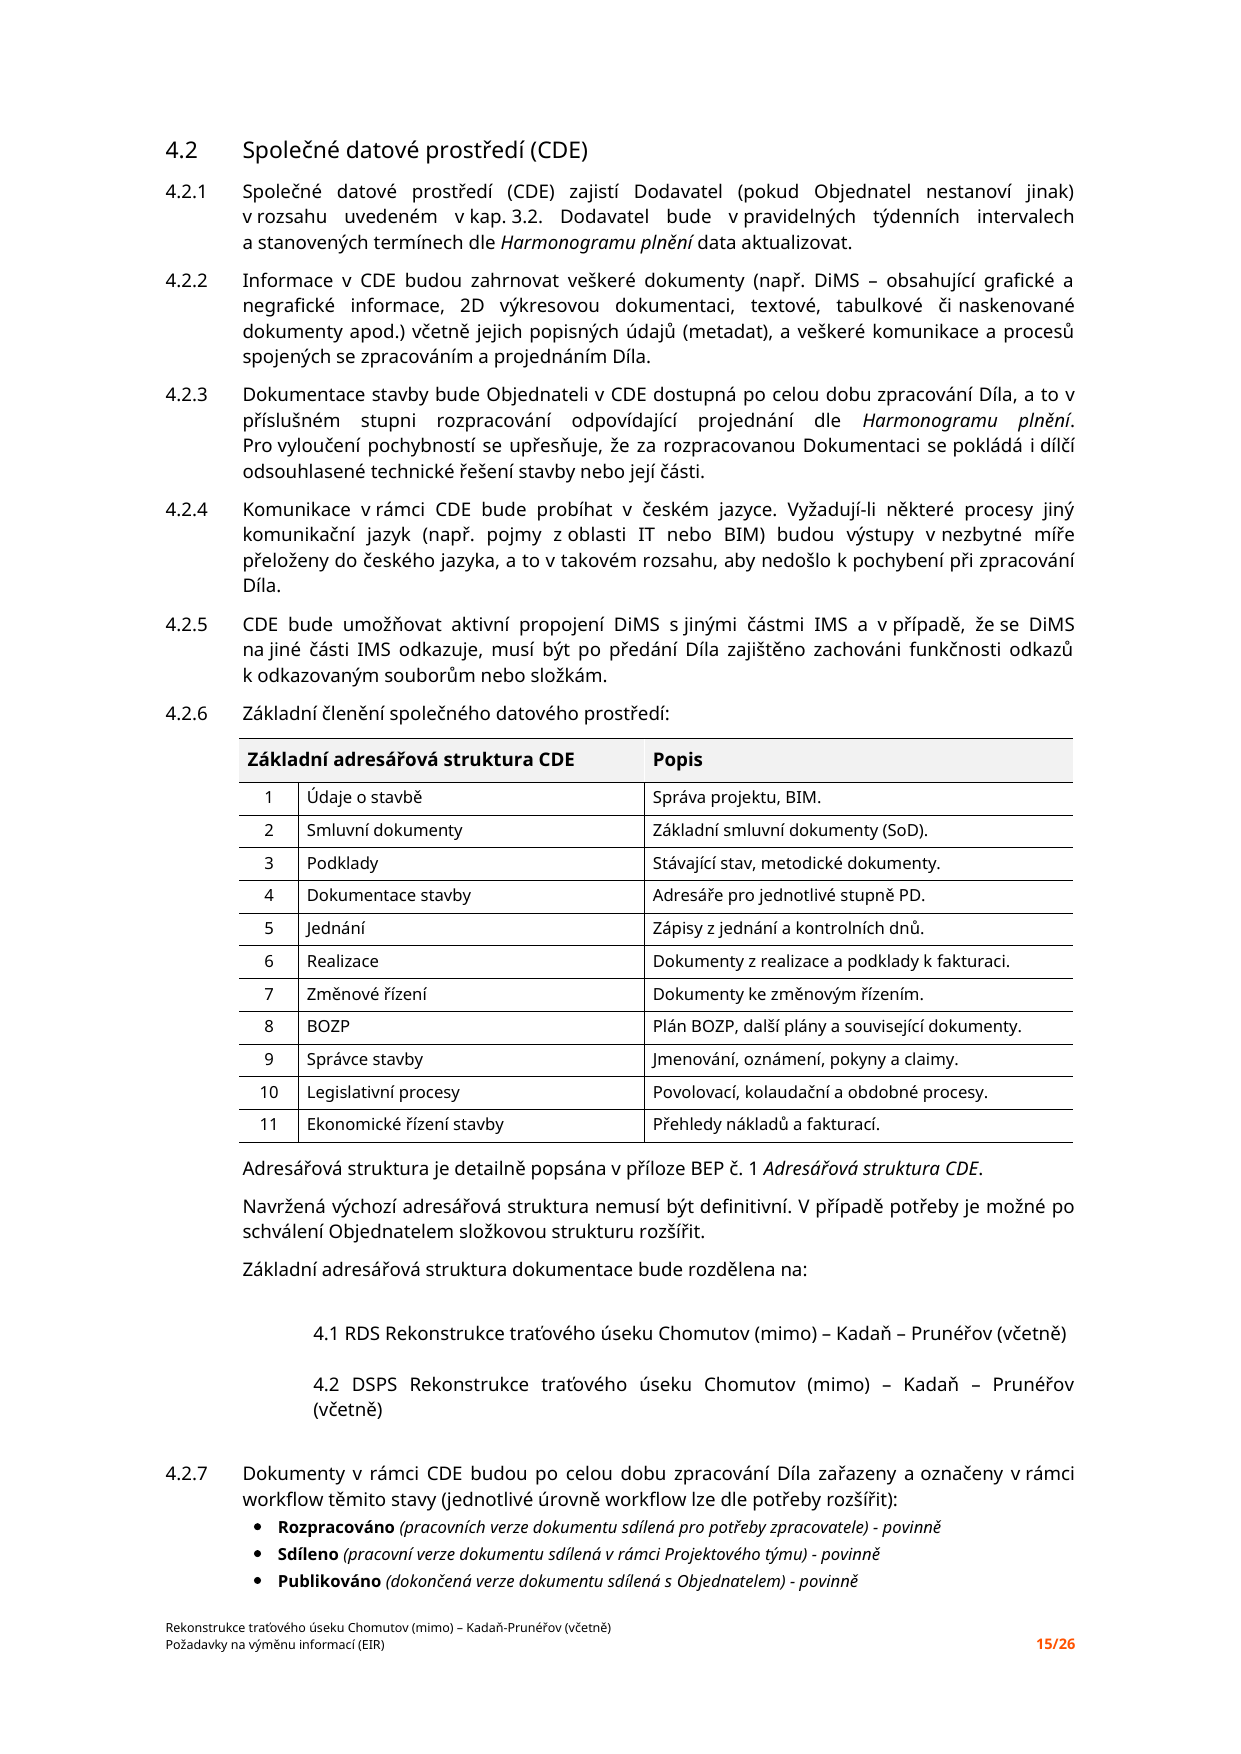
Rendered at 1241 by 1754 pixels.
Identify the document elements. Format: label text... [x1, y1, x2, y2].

text Komunikace v rámci CDE bude probíhat v českém jazyce. Vyžadují-li některé procesy jiný komunikační jazyk (např. pojmy z oblasti IT nebo BIM) budou výstupy v nezbytné míře přeloženy do českého jazyka, a to v takovém rozsahu, aby nedošlo k pochybení při zpracování Díla. [165, 496, 1075, 598]
text Sdíleno (pracovní verze dokumentu sdílená v rámci Projektového týmu) - povinně [254, 1542, 1075, 1565]
text Publikováno (dokončená verze dokumentu sdílená s Objednatelem) - povinně [254, 1569, 1075, 1592]
table_cell BOZP [299, 1012, 644, 1043]
table_cell Adresáře pro jednotlivé stupně PD. [645, 881, 1073, 913]
table_cell 11 [239, 1110, 298, 1142]
table_cell 9 [239, 1045, 298, 1076]
table_cell Dokumenty z realizace a podklady k fakturaci. [645, 946, 1073, 978]
table_cell 3 [239, 848, 298, 880]
list 4.2 DSPS Rekonstrukce traťového úseku Chomutov (mimo) – Kadaň – Prunéřov (včetně) [313, 1371, 1075, 1422]
table_header Základní adresářová struktura CDE [239, 739, 644, 782]
table_cell Správce stavby [299, 1045, 644, 1076]
text Rozpracováno (pracovních verze dokumentu sdílená pro potřeby zpracovatele) - povinně [254, 1516, 1075, 1538]
table_cell Základní smluvní dokumenty (SoD). [645, 816, 1073, 847]
table_cell Realizace [299, 946, 644, 978]
text Informace v CDE budou zahrnovat veškeré dokumenty (např. DiMS – obsahující grafické a negrafické informace, 2D výkresovou dokumentaci, textové, tabulkové či naskenované dokumenty apod.) včetně jejich popisných údajů (metadat), a veškeré komunikace a procesů spojených se zpracováním a projednáním Díla. [165, 267, 1075, 369]
table_cell 10 [239, 1077, 298, 1109]
table_cell 7 [239, 979, 298, 1011]
table_cell Údaje o stavbě [299, 783, 644, 814]
list Adresářová struktura je detailně popsána v příloze BEP č. 1 Adresářová struktura CDE. [242, 1155, 1075, 1181]
table_cell Přehledy nákladů a fakturací. [645, 1110, 1073, 1142]
table_cell Ekonomické řízení stavby [299, 1110, 644, 1142]
table_cell Plán BOZP, další plány a související dokumenty. [645, 1012, 1073, 1043]
table_cell 8 [239, 1012, 298, 1043]
table_cell 2 [239, 816, 298, 847]
table_cell Jmenování, oznámení, pokyny a claimy. [645, 1045, 1073, 1076]
table_cell Zápisy z jednání a kontrolních dnů. [645, 914, 1073, 945]
text Základní členění společného datového prostředí: [165, 700, 1075, 725]
table_header Popis [645, 739, 1073, 782]
table_cell 5 [239, 914, 298, 945]
list 4.1 RDS Rekonstrukce traťového úseku Chomutov (mimo) – Kadaň – Prunéřov (včetně) [313, 1320, 1075, 1346]
table_cell Povolovací, kolaudační a obdobné procesy. [645, 1077, 1073, 1109]
text CDE bude umožňovat aktivní propojení DiMS s jinými částmi IMS a v případě, že se DiMS na jiné části IMS odkazuje, musí být po předání Díla zajištěno zachováni funkčnosti odkazů k odkazovaným souborům nebo složkám. [165, 611, 1075, 687]
table_cell Dokumentace stavby [299, 881, 644, 913]
table_cell Smluvní dokumenty [299, 816, 644, 847]
table_cell Dokumenty ke změnovým řízením. [645, 979, 1073, 1011]
table_cell Podklady [299, 848, 644, 880]
table_cell 1 [239, 783, 298, 814]
table_cell Jednání [299, 914, 644, 945]
text Společné datové prostředí (CDE) zajistí Dodavatel (pokud Objednatel nestanoví jinak) v rozsahu uvedeném v kap. 3.2. Dodavatel bude v pravidelných týdenních intervalech a stanovených termínech dle Harmonogramu plnění data aktualizovat. [165, 178, 1075, 254]
table_cell Změnové řízení [299, 979, 644, 1011]
table_cell 4 [239, 881, 298, 913]
table_cell Stávající stav, metodické dokumenty. [645, 848, 1073, 880]
table_cell Legislativní procesy [299, 1077, 644, 1109]
table_cell Správa projektu, BIM. [645, 783, 1073, 814]
table_cell 6 [239, 946, 298, 978]
list Navržená výchozí adresářová struktura nemusí být definitivní. V případě potřeby je možné po schválení Objednatelem složkovou strukturu rozšířit. [242, 1193, 1075, 1244]
text Dokumentace stavby bude Objednateli v CDE dostupná po celou dobu zpracování Díla, a to v příslušném stupni rozpracování odpovídající projednání dle Harmonogramu plnění. Pro vyloučení pochybností se upřesňuje, že za rozpracovanou Dokumentaci se pokládá i dílčí odsouhlasené technické řešení stavby nebo její části. [165, 382, 1075, 484]
text Dokumenty v rámci CDE budou po celou dobu zpracování Díla zařazeny a označeny v rámci workflow těmito stavy (jednotlivé úrovně workflow lze dle potřeby rozšířit): [165, 1460, 1075, 1511]
list Základní adresářová struktura dokumentace bude rozdělena na: [242, 1257, 1075, 1282]
text Společné datové prostředí (CDE) [165, 134, 1075, 166]
